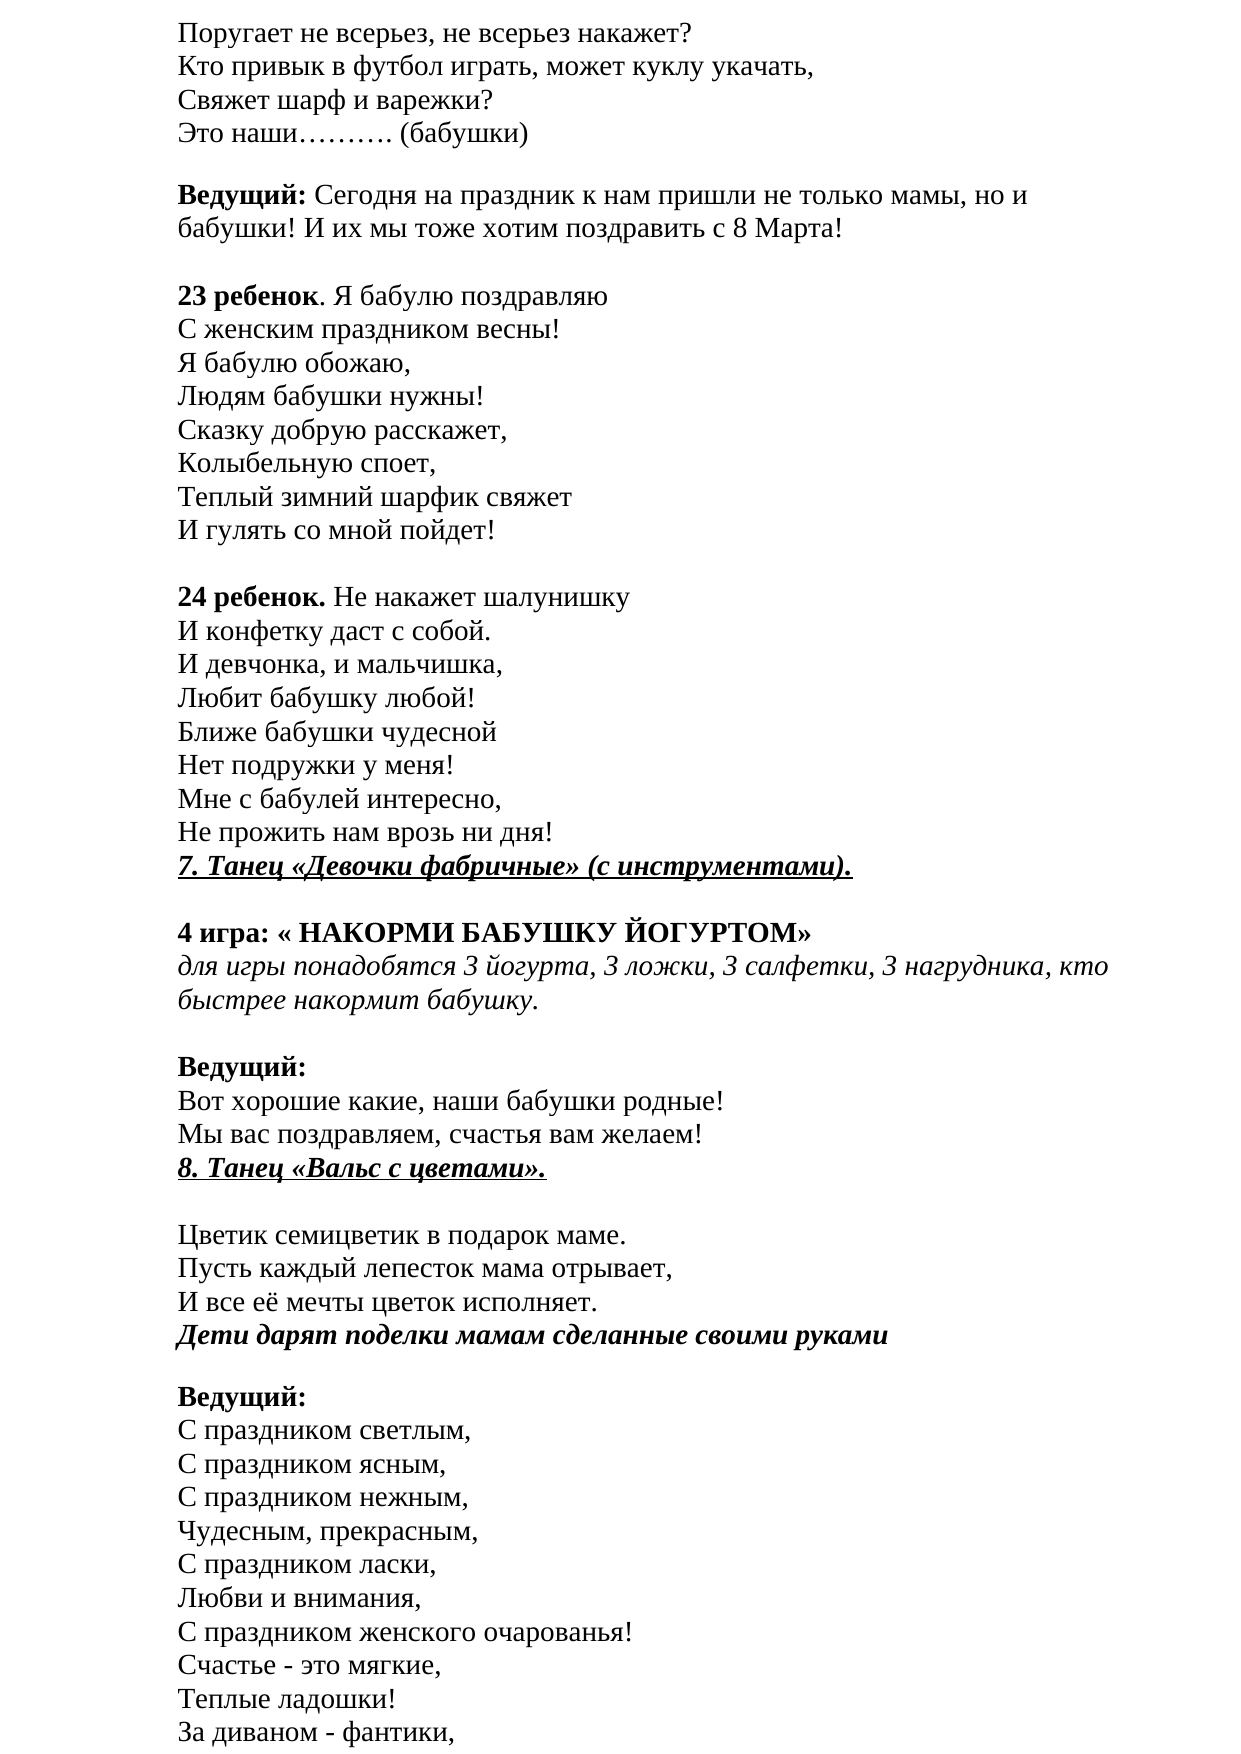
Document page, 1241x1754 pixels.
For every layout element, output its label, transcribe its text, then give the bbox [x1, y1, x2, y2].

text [177, 1379, 1152, 1748]
text Ведущий: Сегодня на праздник к нам пришли не только мамы, но и бабушки! И их мы тоже хотим поздравить с 8 Марта! 23 ребенок. Я бабулю поздравляю С женским праздником весны! Я бабулю обожаю, Людям бабушки нужны! Сказку добрую расскажет, Колыбельную споет, Теплый зимний шарфик свяжет И гулять со мной пойдет! 24 ребенок. Не накажет шалунишку И конфетку даст с собой. И девчонка, и мальчишка, Любит бабушку любой! Ближе бабушки чудесной Нет подружки у меня! Мне с бабулей интересно, Не прожить нам врозь ни дня! 7. Танец «Девочки фабричные» (с инструментами). 4 игра: « НАКОРМИ БАБУШКУ ЙОГУРТОМ» для игры понадобятся 3 йогурта, 3 ложки, 3 салфетки, 3 нагрудника, кто быстрее накормит бабушку. Ведущий: Вот хорошие какие, наши бабушки родные! Мы вас поздравляем, счастья вам желаем! 8. Танец «Вальс с цветами». [177, 177, 1152, 1183]
text Цветик семицветик в подарок маме. Пусть каждый лепесток мама отрывает, И все её мечты цветок исполняет. Дети дарят поделки мамам сделанные своими руками [177, 1217, 1152, 1379]
